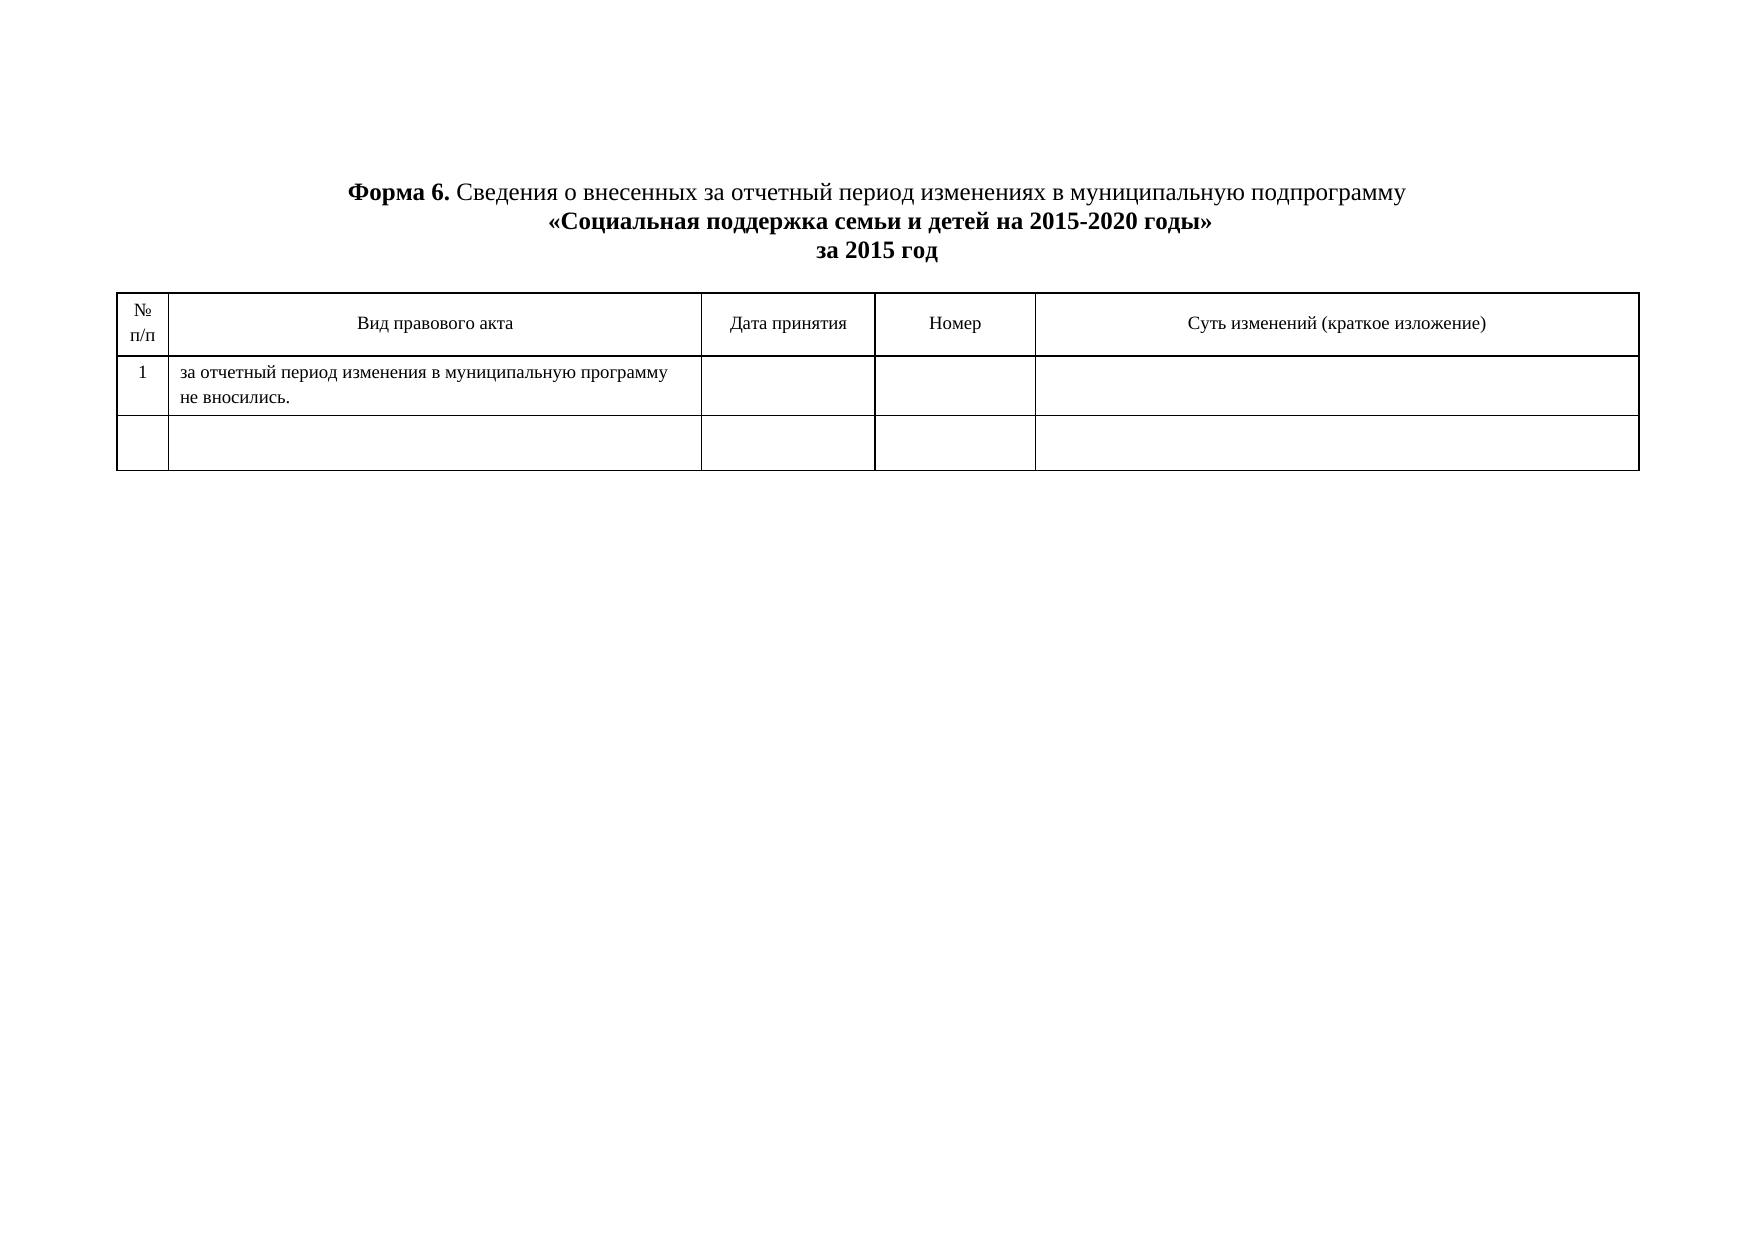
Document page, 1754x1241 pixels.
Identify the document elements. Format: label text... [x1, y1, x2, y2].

table_cell [876, 416, 1035, 470]
table_cell за отчетный период изменения в муниципальную программу не вносились. [169, 357, 701, 415]
table_header Дата принятия [702, 294, 874, 355]
table_header Номер [876, 294, 1035, 355]
table_header Суть изменений (краткое изложение) [1036, 294, 1638, 355]
table_cell [876, 357, 1035, 415]
table_cell [1036, 357, 1638, 415]
table_cell [702, 416, 874, 470]
text за 2015 год [118, 235, 1636, 263]
table_cell [702, 357, 874, 415]
table_header № п/п [118, 294, 168, 355]
table_header Вид правового акта [169, 294, 701, 355]
table_cell [118, 416, 168, 470]
table_cell [1036, 416, 1638, 470]
text Форма 6. Сведения о внесенных за отчетный период изменениях в муниципальную подпрограмму [118, 177, 1636, 206]
text «Социальная поддержка семьи и детей на 2015-2020 годы» [118, 206, 1636, 235]
table_cell [169, 416, 701, 470]
table_cell 1 [118, 357, 168, 415]
